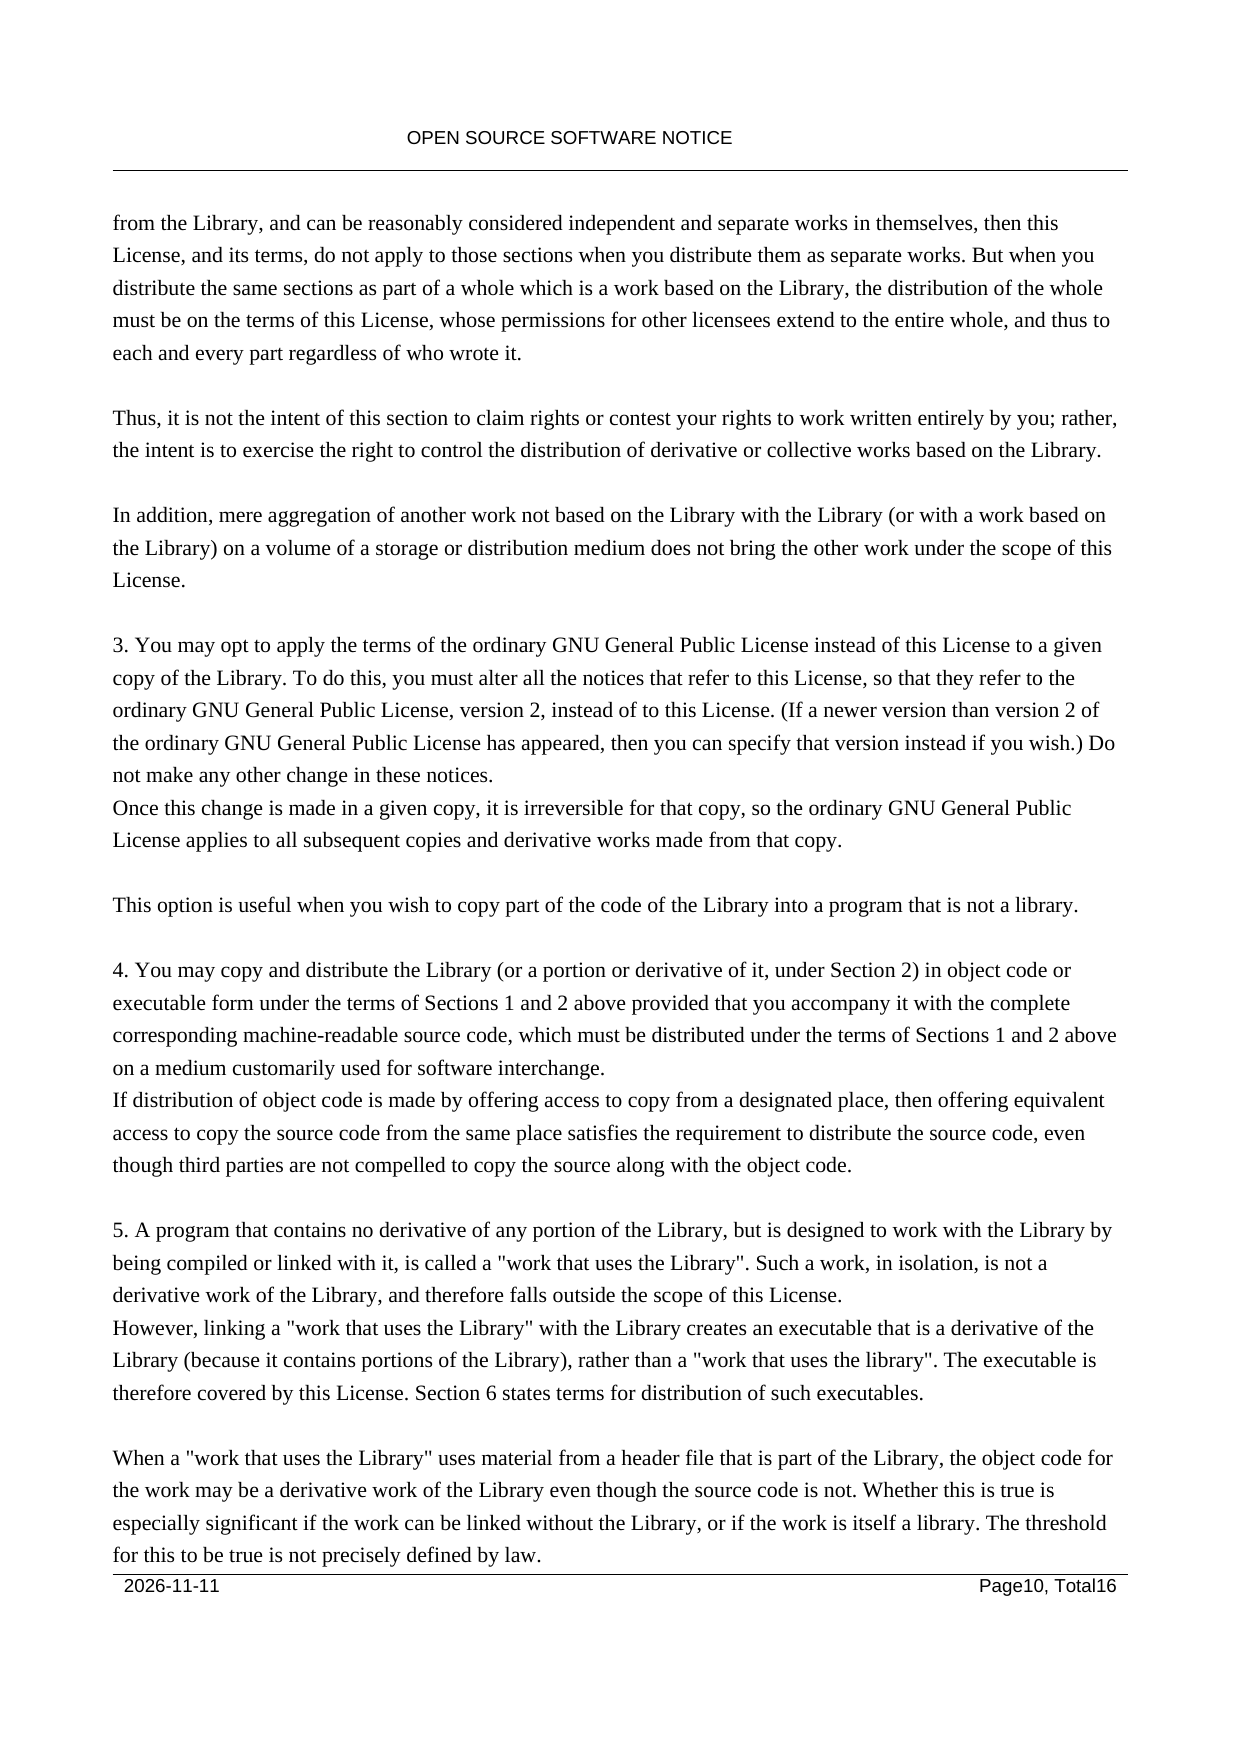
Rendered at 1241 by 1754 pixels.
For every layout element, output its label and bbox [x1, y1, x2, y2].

text [112, 206, 1128, 1571]
